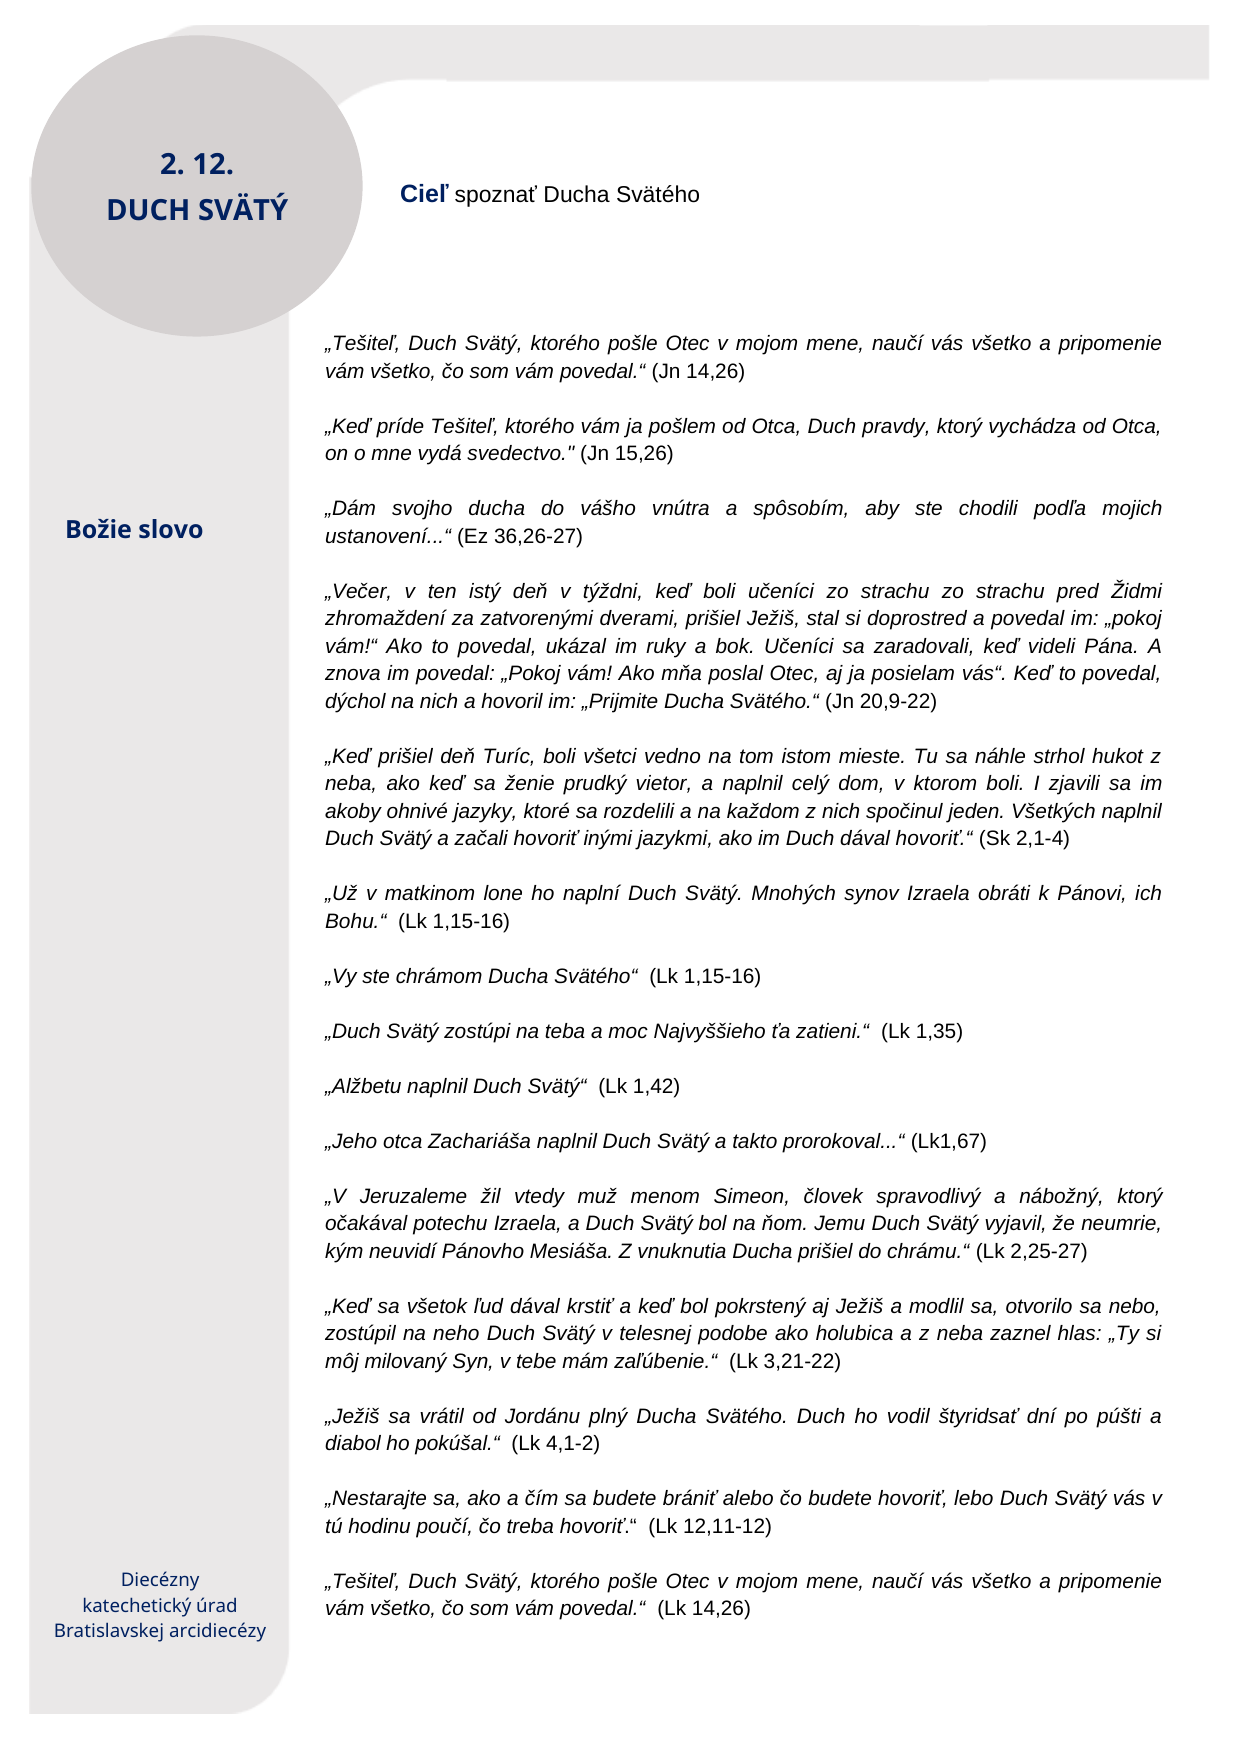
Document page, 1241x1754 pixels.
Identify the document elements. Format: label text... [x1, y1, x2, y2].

text „Tešiteľ, Duch Svätý, ktorého pošle Otec v mojom mene, naučí vás všetko a pripomenie vám všetko, čo som vám povedal.“ (Jn 14,26) [325, 331, 1165, 383]
text „Tešiteľ, Duch Svätý, ktorého pošle Otec v mojom mene, naučí vás všetko a pripomenie vám všetko, čo som vám povedal.“ (Lk 14,26) [325, 1569, 1165, 1620]
text „Nestarajte sa, ako a čím sa budete brániť alebo čo budete hovoriť, lebo Duch Svätý vás v tú hodinu poučí, čo treba hovoriť.“ (Lk 12,11-12) [325, 1486, 1165, 1538]
picture [29, 25, 1210, 1714]
text „Dám svojho ducha do vášho vnútra a spôsobím, aby ste chodili podľa mojich ustanovení...“ (Ez 36,26-27) [325, 496, 1165, 548]
text „V Jeruzaleme žil vtedy muž menom Simeon, človek spravodlivý a nábožný, ktorý očakával potechu Izraela, a Duch Svätý bol na ňom. Jemu Duch Svätý vyjavil, že neumrie, kým neuvidí Pánovho Mesiáša. Z vnuknutia Ducha prišiel do chrámu.“ (Lk 2,25-27) [325, 1184, 1165, 1263]
text „Keď prišiel deň Turíc, boli všetci vedno na tom istom mieste. Tu sa náhle strhol hukot z neba, ako keď sa ženie prudký vietor, a naplnil celý dom, v ktorom boli. I zjavili sa im akoby ohnivé jazyky, ktoré sa rozdelili a na každom z nich spočinul jeden. Všetkých naplnil Duch Svätý a začali hovoriť inými jazykmi, ako im Duch dával hovoriť.“ (Sk 2,1-4) [325, 744, 1165, 850]
text „Duch Svätý zostúpi na teba a moc Najvyššieho ťa zatieni.“ (Lk 1,35) [325, 1019, 1165, 1043]
text „Keď príde Tešiteľ, ktorého vám ja pošlem od Otca, Duch pravdy, ktorý vychádza od Otca, on o mne vydá svedectvo." (Jn 15,26) [325, 414, 1165, 465]
text „Už v matkinom lone ho naplní Duch Svätý. Mnohých synov Izraela obráti k Pánovi, ich Bohu.“ (Lk 1,15-16) [325, 881, 1165, 933]
text „Večer, v ten istý deň v týždni, keď boli učeníci zo strachu zo strachu pred Židmi zhromaždení za zatvorenými dverami, prišiel Ježiš, stal si doprostred a povedal im: „pokoj vám!“ Ako to povedal, ukázal im ruky a bok. Učeníci sa zaradovali, keď videli Pána. A znova im povedal: „Pokoj vám! Ako mňa poslal Otec, aj ja posielam vás“. Keď to povedal, dýchol na nich a hovoril im: „Prijmite Ducha Svätého.“ (Jn 20,9-22) [325, 579, 1165, 713]
text Cieľ spoznať Ducha Svätého [361, 179, 1165, 208]
text „Ježiš sa vrátil od Jordánu plný Ducha Svätého. Duch ho vodil štyridsať dní po púšti a diabol ho pokúšal.“ (Lk 4,1-2) [325, 1404, 1165, 1455]
text „Alžbetu naplnil Duch Svätý“ (Lk 1,42) [325, 1074, 1165, 1098]
text „Jeho otca Zachariáša naplnil Duch Svätý a takto prorokoval...“ (Lk1,67) [325, 1129, 1165, 1153]
text „Keď sa všetok ľud dával krstiť a keď bol pokrstený aj Ježiš a modlil sa, otvorilo sa nebo, zostúpil na neho Duch Svätý v telesnej podobe ako holubica a z neba zaznel hlas: „Ty si môj milovaný Syn, v tebe mám zaľúbenie.“ (Lk 3,21-22) [325, 1294, 1165, 1373]
text „Vy ste chrámom Ducha Svätého“ (Lk 1,15-16) [325, 964, 1165, 988]
